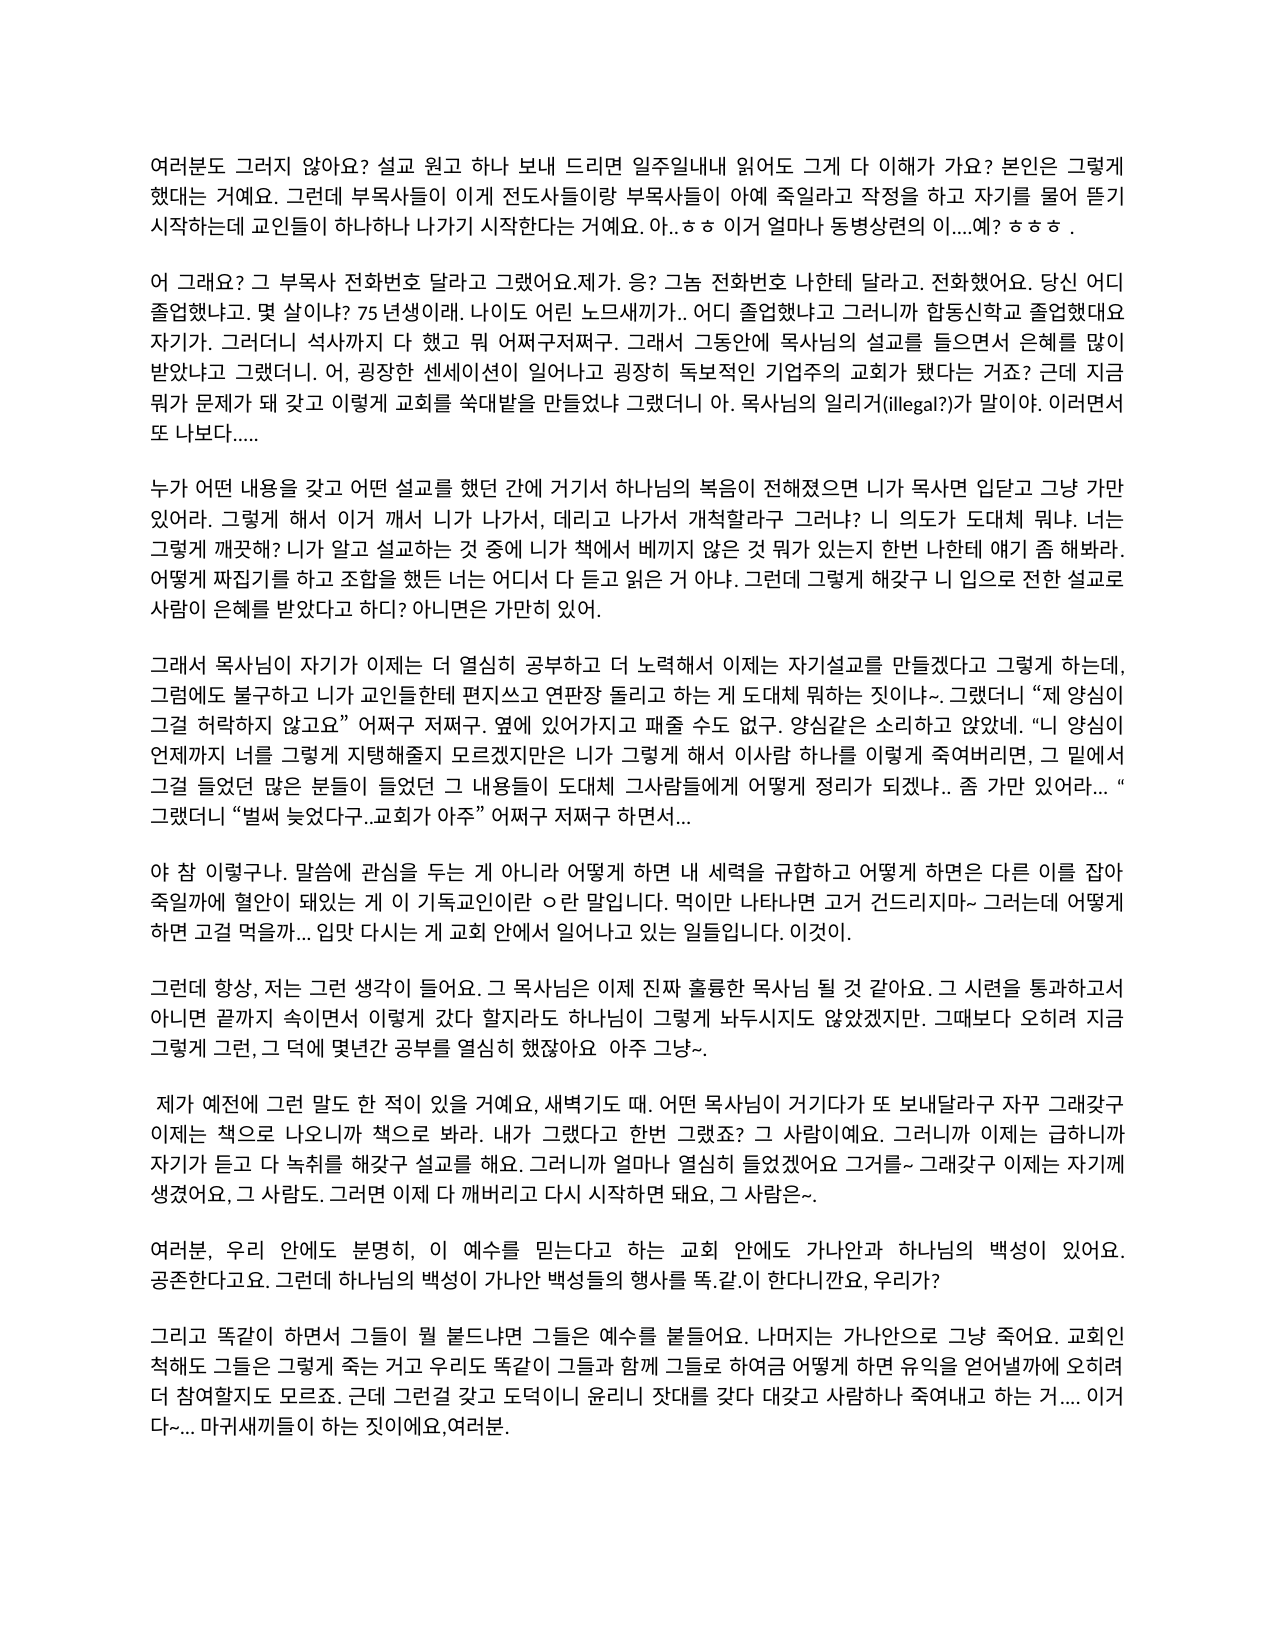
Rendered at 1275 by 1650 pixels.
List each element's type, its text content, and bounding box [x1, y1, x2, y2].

text 그런데 항상, 저는 그런 생각이 들어요. 그 목사님은 이제 진짜 훌륭한 목사님 될 것 같아요. 그 시련을 통과하고서 아니면 끝까지 속이면서 이렇게 갔다 할지라도 하나님이 그렇게 놔두시지도 않았겠지만. 그때보다 오히려 지금 그렇게 그런, 그 덕에 몇년간 공부를 열심히 했잖아요 아주 그냥~. [150, 972, 1125, 1062]
text 제가 예전에 그런 말도 한 적이 있을 거예요, 새벽기도 때. 어떤 목사님이 거기다가 또 보내달라구 자꾸 그래갖구 이제는 책으로 나오니까 책으로 봐라. 내가 그랬다고 한번 그랬죠? 그 사람이예요. 그러니까 이제는 급하니까 자기가 듣고 다 녹취를 해갖구 설교를 해요. 그러니까 얼마나 열심히 들었겠어요 그거를~ 그래갖구 이제는 자기께 생겼어요, 그 사람도. 그러면 이제 다 깨버리고 다시 시작하면 돼요, 그 사람은~. [150, 1088, 1125, 1209]
text 여러분도 그러지 않아요? 설교 원고 하나 보내 드리면 일주일내내 읽어도 그게 다 이해가 가요? 본인은 그렇게 했대는 거예요. 그런데 부목사들이 이게 전도사들이랑 부목사들이 아예 죽일라고 작정을 하고 자기를 물어 뜯기 시작하는데 교인들이 하나하나 나가기 시작한다는 거예요. 아..ㅎㅎ 이거 얼마나 동병상련의 이....예? ㅎㅎㅎ . [150, 150, 1125, 241]
text 누가 어떤 내용을 갖고 어떤 설교를 했던 간에 거기서 하나님의 복음이 전해졌으면 니가 목사면 입닫고 그냥 가만 있어라. 그렇게 해서 이거 깨서 니가 나가서, 데리고 나가서 개척할라구 그러냐? 니 의도가 도대체 뭐냐. 너는 그렇게 깨끗해? 니가 알고 설교하는 것 중에 니가 책에서 베끼지 않은 것 뭐가 있는지 한번 나한테 얘기 좀 해봐라. 어떻게 짜집기를 하고 조합을 했든 너는 어디서 다 듣고 읽은 거 아냐. 그런데 그렇게 해갖구 니 입으로 전한 설교로 사람이 은혜를 받았다고 하디? 아니면은 가만히 있어. [150, 473, 1125, 624]
text 그리고 똑같이 하면서 그들이 뭘 붙드냐면 그들은 예수를 붙들어요. 나머지는 가나안으로 그냥 죽어요. 교회인 척해도 그들은 그렇게 죽는 거고 우리도 똑같이 그들과 함께 그들로 하여금 어떻게 하면 유익을 얻어낼까에 오히려 더 참여할지도 모르죠. 근데 그런걸 갖고 도덕이니 윤리니 잣대를 갖다 대갖고 사람하나 죽여내고 하는 거.... 이거 다~... 마귀새끼들이 하는 짓이에요,여러분. [150, 1320, 1125, 1441]
text 여러분, 우리 안에도 분명히, 이 예수를 믿는다고 하는 교회 안에도 가나안과 하나님의 백성이 있어요. 공존한다고요. 그런데 하나님의 백성이 가나안 백성들의 행사를 똑.같.이 한다니깐요, 우리가? [150, 1234, 1125, 1294]
text 어 그래요? 그 부목사 전화번호 달라고 그랬어요.제가. 응? 그놈 전화번호 나한테 달라고. 전화했어요. 당신 어디 졸업했냐고. 몇 살이냐? 75년생이래. 나이도 어린 노므새끼가.. 어디 졸업했냐고 그러니까 합동신학교 졸업했대요 자기가. 그러더니 석사까지 다 했고 뭐 어쩌구저쩌구. 그래서 그동안에 목사님의 설교를 들으면서 은혜를 많이 받았냐고 그랬더니. 어, 굉장한 센세이션이 일어나고 굉장히 독보적인 기업주의 교회가 됐다는 거죠? 근데 지금 뭐가 문제가 돼 갖고 이렇게 교회를 쑥대밭을 만들었냐 그랬더니 아. 목사님의 일리거(illegal?)가 말이야. 이러면서 또 나보다..... [150, 266, 1125, 447]
text 그래서 목사님이 자기가 이제는 더 열심히 공부하고 더 노력해서 이제는 자기설교를 만들겠다고 그렇게 하는데, 그럼에도 불구하고 니가 교인들한테 편지쓰고 연판장 돌리고 하는 게 도대체 뭐하는 짓이냐~. 그랬더니 “제 양심이 그걸 허락하지 않고요” 어쩌구 저쩌구. 옆에 있어가지고 패줄 수도 없구. 양심같은 소리하고 앉았네. “니 양심이 언제까지 너를 그렇게 지탱해줄지 모르겠지만은 니가 그렇게 해서 이사람 하나를 이렇게 죽여버리면, 그 밑에서 그걸 들었던 많은 분들이 들었던 그 내용들이 도대체 그사람들에게 어떻게 정리가 되겠냐.. 좀 가만 있어라... “그랬더니 “벌써 늦었다구..교회가 아주” 어쩌구 저쩌구 하면서... [150, 649, 1125, 830]
text 야 참 이렇구나. 말씀에 관심을 두는 게 아니라 어떻게 하면 내 세력을 규합하고 어떻게 하면은 다른 이를 잡아 죽일까에 혈안이 돼있는 게 이 기독교인이란 ㅇ란 말입니다. 먹이만 나타나면 고거 건드리지마~ 그러는데 어떻게 하면 고걸 먹을까... 입맛 다시는 게 교회 안에서 일어나고 있는 일들입니다. 이것이. [150, 856, 1125, 946]
